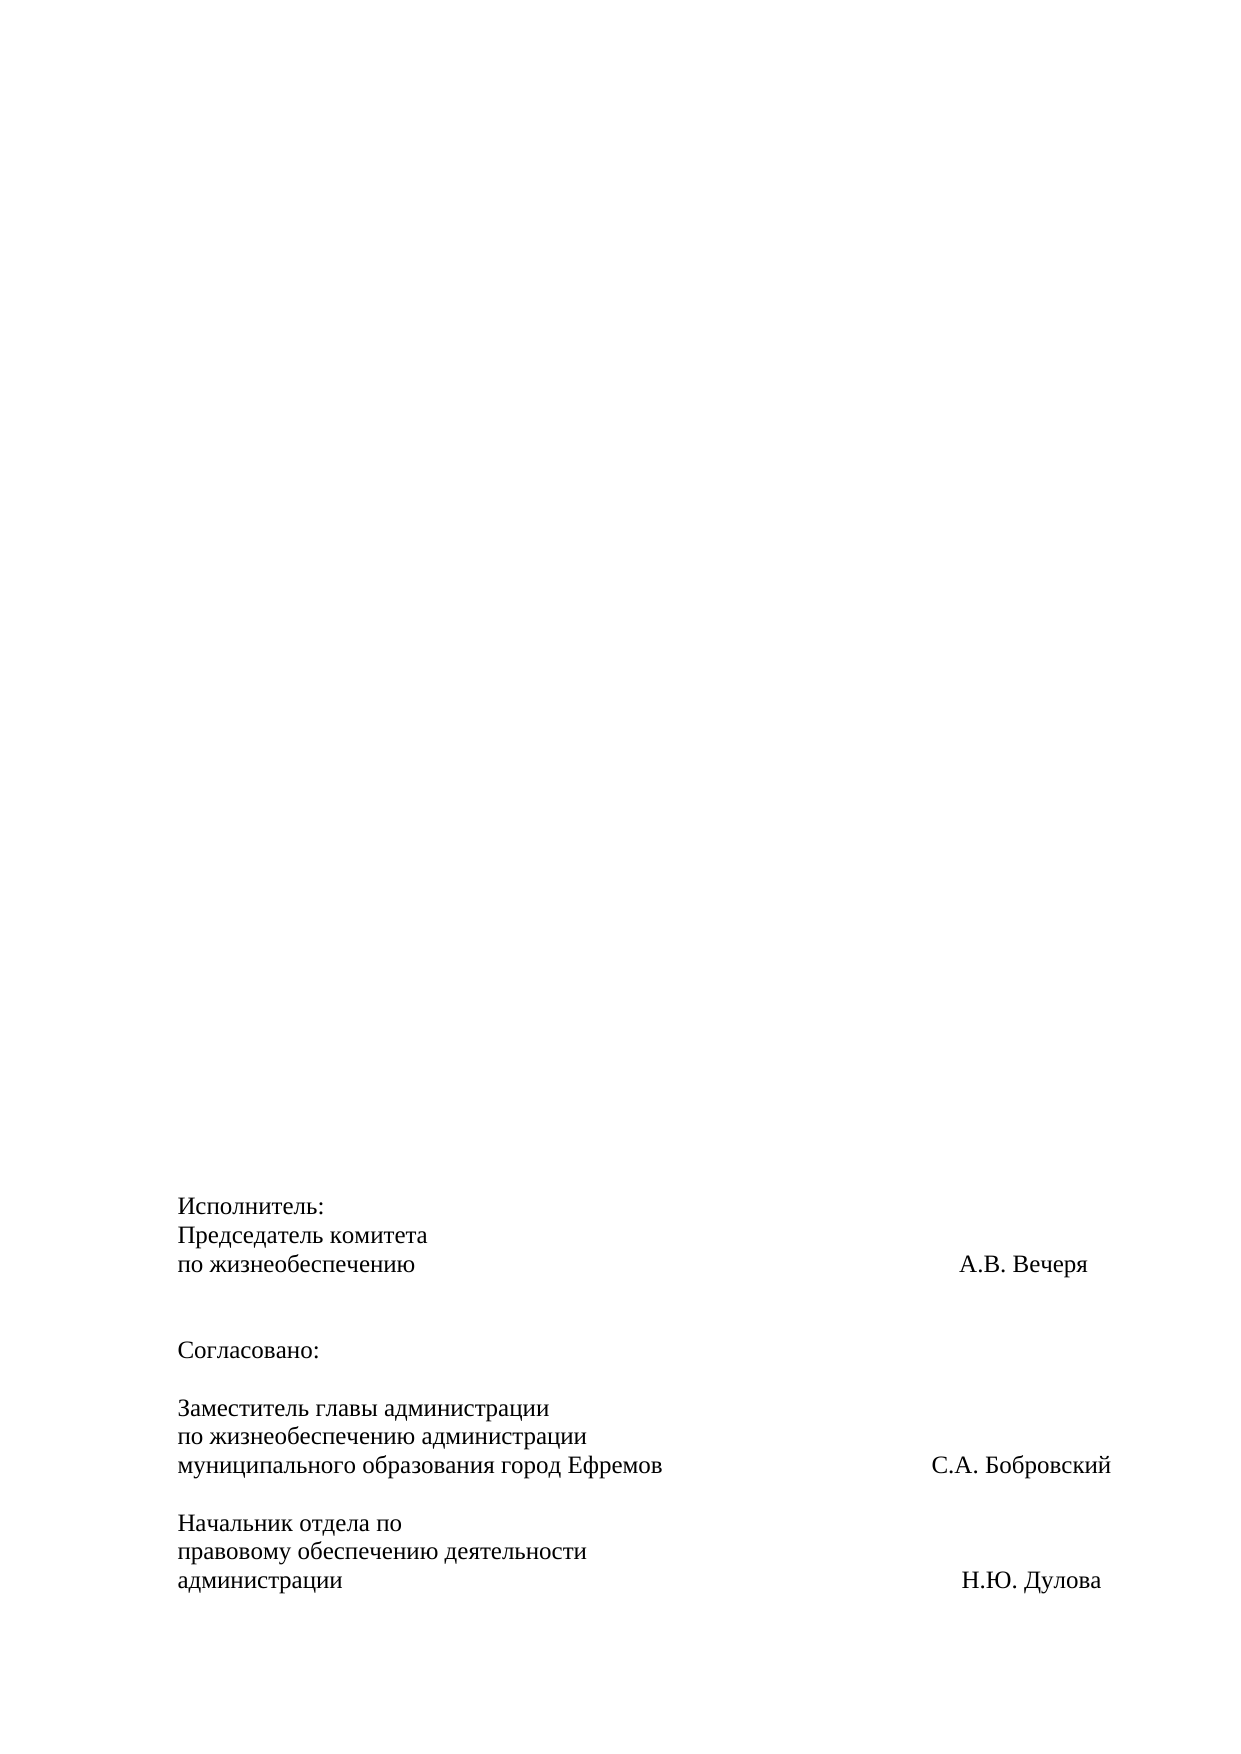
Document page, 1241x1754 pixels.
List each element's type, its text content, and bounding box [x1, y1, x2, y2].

text правовому обеспечению деятельности [177, 1536, 1152, 1565]
text по жизнеобеспечению А.В. Вечеря [177, 1249, 1152, 1278]
text Начальник отдела по [177, 1508, 1152, 1536]
text муниципального образования город Ефремов С.А. Бобровский [177, 1450, 1152, 1479]
text Заместитель главы администрации [177, 1393, 1152, 1421]
text Председатель комитета [177, 1220, 1152, 1249]
text по жизнеобеспечению администрации [177, 1421, 1152, 1450]
text Согласовано: [177, 1335, 1152, 1364]
text администрации Н.Ю. Дулова [177, 1565, 1152, 1594]
text Исполнитель: [177, 1191, 1152, 1220]
